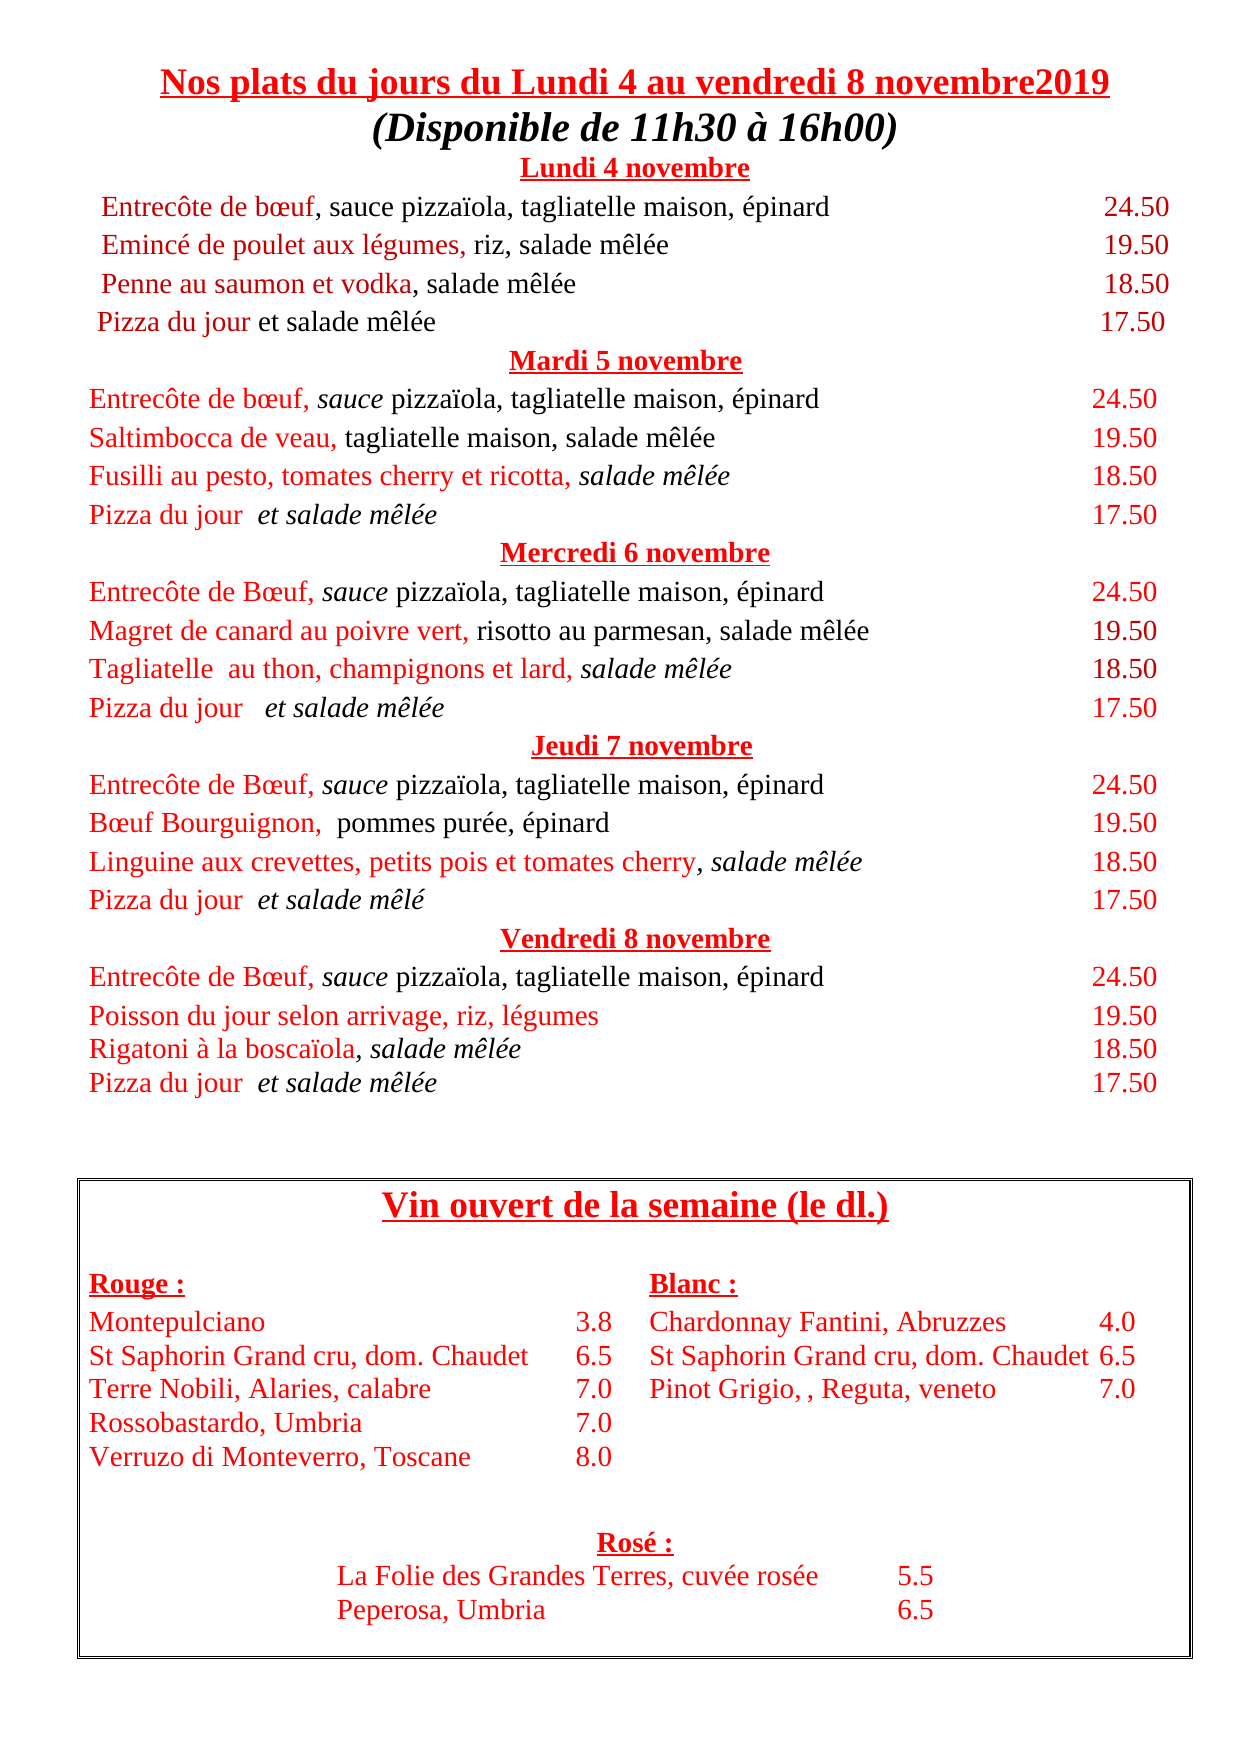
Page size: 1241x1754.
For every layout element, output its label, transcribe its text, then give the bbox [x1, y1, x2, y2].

text Vin ouvert de la semaine (le dl.) [80, 1181, 1189, 1226]
text Fusilli au pesto, tomates cherry et ricotta, salade mêlée 18.50 [89, 458, 1181, 492]
text Pizza du jour et salade mêlée 17.50 Jeudi 7 novembre [89, 690, 1181, 762]
text Rouge : Blanc : [80, 1261, 1189, 1299]
text Lundi 4 novembre [89, 150, 1181, 184]
text Magret de canard au poivre vert, risotto au parmesan, salade mêlée 19.50 [89, 613, 1181, 646]
text Pizza du jour et salade mêlé 17.50 [89, 882, 1181, 916]
text Montepulciano 3.8 Chardonnay Fantini, Abruzzes 4.0 [80, 1299, 1189, 1333]
text Entrecôte de bœuf, sauce pizzaïola, tagliatelle maison, épinard 24.50 [89, 189, 1181, 222]
text Peperosa, Umbria 6.5 [80, 1587, 1189, 1626]
text Entrecôte de Bœuf, sauce pizzaïola, tagliatelle maison, épinard 24.50 [89, 574, 1181, 608]
text (Disponible de 11h30 à 16h00) [89, 102, 1181, 150]
text La Folie des Grandes Terres, cuvée rosée 5.5 [80, 1553, 1189, 1587]
text Mercredi 6 novembre [89, 536, 1181, 569]
text Rosé : [80, 1520, 1189, 1553]
text Linguine aux crevettes, petits pois et tomates cherry, salade mêlée 18.50 [89, 844, 1181, 877]
text Mardi 5 novembre [89, 343, 1181, 376]
text Vendredi 8 novembre [89, 921, 1181, 954]
text Saltimbocca de veau, tagliatelle maison, salade mêlée 19.50 [89, 420, 1181, 453]
text Rossobastardo, Umbria 7.0 [80, 1400, 1189, 1433]
text Entrecôte de bœuf, sauce pizzaïola, tagliatelle maison, épinard 24.50 [89, 381, 1181, 415]
text Entrecôte de Bœuf, sauce pizzaïola, tagliatelle maison, épinard 24.50 [89, 767, 1181, 800]
text Tagliatelle au thon, champignons et lard, salade mêlée 18.50 [89, 651, 1181, 685]
text Emincé de poulet aux légumes, riz, salade mêlée 19.50 Penne au saumon et vodka, salade mêlée 18.50 Pizza du jour et salade mêlée 17.50 [89, 227, 1181, 338]
text Bœuf Bourguignon, pommes purée, épinard 19.50 [89, 805, 1181, 839]
text Poisson du jour selon arrivage, riz, légumes 19.50 Rigatoni à la boscaïola, salade mêlée 18.50 [89, 998, 1181, 1065]
text Nos plats du jours du Lundi 4 au vendredi 8 novembre2019 [89, 59, 1181, 102]
text Entrecôte de Bœuf, sauce pizzaïola, tagliatelle maison, épinard 24.50 [89, 959, 1181, 993]
text Pizza du jour et salade mêlée 17.50 [89, 1065, 1181, 1099]
text Verruzo di Monteverro, Toscane 8.0 [80, 1433, 1189, 1472]
text Terre Nobili, Alaries, calabre 7.0 Pinot Grigio, , Reguta, veneto 7.0 [80, 1366, 1189, 1400]
text St Saphorin Grand cru, dom. Chaudet 6.5 St Saphorin Grand cru, dom. Chaudet 6.5 [80, 1333, 1189, 1366]
text Pizza du jour et salade mêlée 17.50 [89, 497, 1181, 531]
